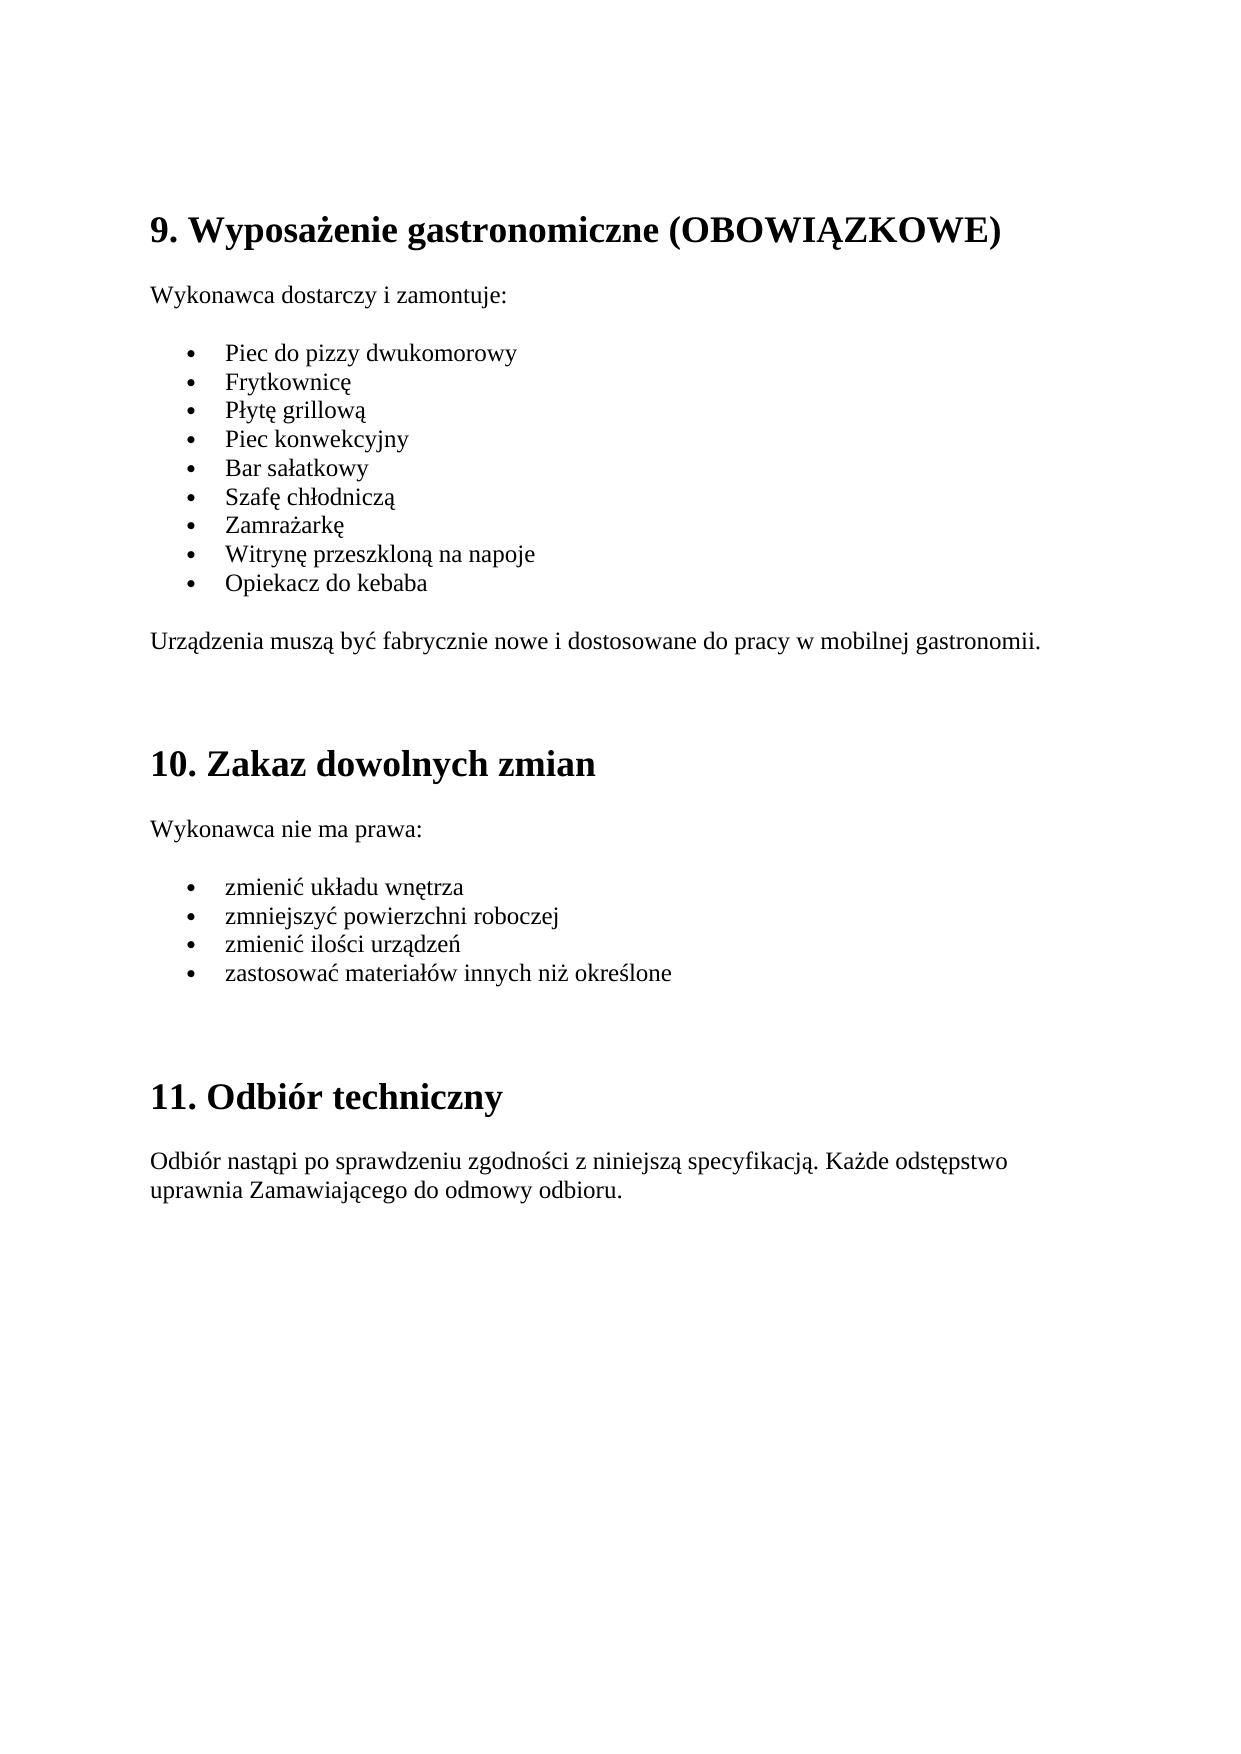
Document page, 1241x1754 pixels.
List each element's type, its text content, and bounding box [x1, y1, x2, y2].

list Piec do pizzy dwukomorowy [187, 338, 1090, 367]
list Frytkownicę [187, 367, 1090, 396]
list Witrynę przeszkloną na napoje [187, 539, 1090, 568]
list zmienić układu wnętrza [187, 872, 1090, 901]
text Urządzenia muszą być fabrycznie nowe i dostosowane do pracy w mobilnej gastronomii. [150, 626, 1090, 655]
text Wykonawca nie ma prawa: [150, 814, 1090, 843]
list zmienić ilości urządzeń [187, 929, 1090, 958]
list Szafę chłodniczą [187, 482, 1090, 511]
list Płytę grillową [187, 396, 1090, 424]
list Zamrażarkę [187, 511, 1090, 539]
list Bar sałatkowy [187, 453, 1090, 482]
text 9. Wyposażenie gastronomiczne (OBOWIĄZKOWE) [150, 208, 1090, 251]
list Opiekacz do kebaba [187, 568, 1090, 597]
list zmniejszyć powierzchni roboczej [187, 901, 1090, 929]
text 10. Zakaz dowolnych zmian [150, 742, 1090, 785]
list zastosować materiałów innych niż określone [187, 958, 1090, 987]
text Odbiór nastąpi po sprawdzeniu zgodności z niniejszą specyfikacją. Każde odstępstwo uprawnia Zamawiającego do odmowy odbioru. [150, 1146, 1090, 1204]
text 11. Odbiór techniczny [150, 1074, 1090, 1117]
text Wykonawca dostarczy i zamontuje: [150, 280, 1090, 309]
list Piec konwekcyjny [187, 424, 1090, 453]
